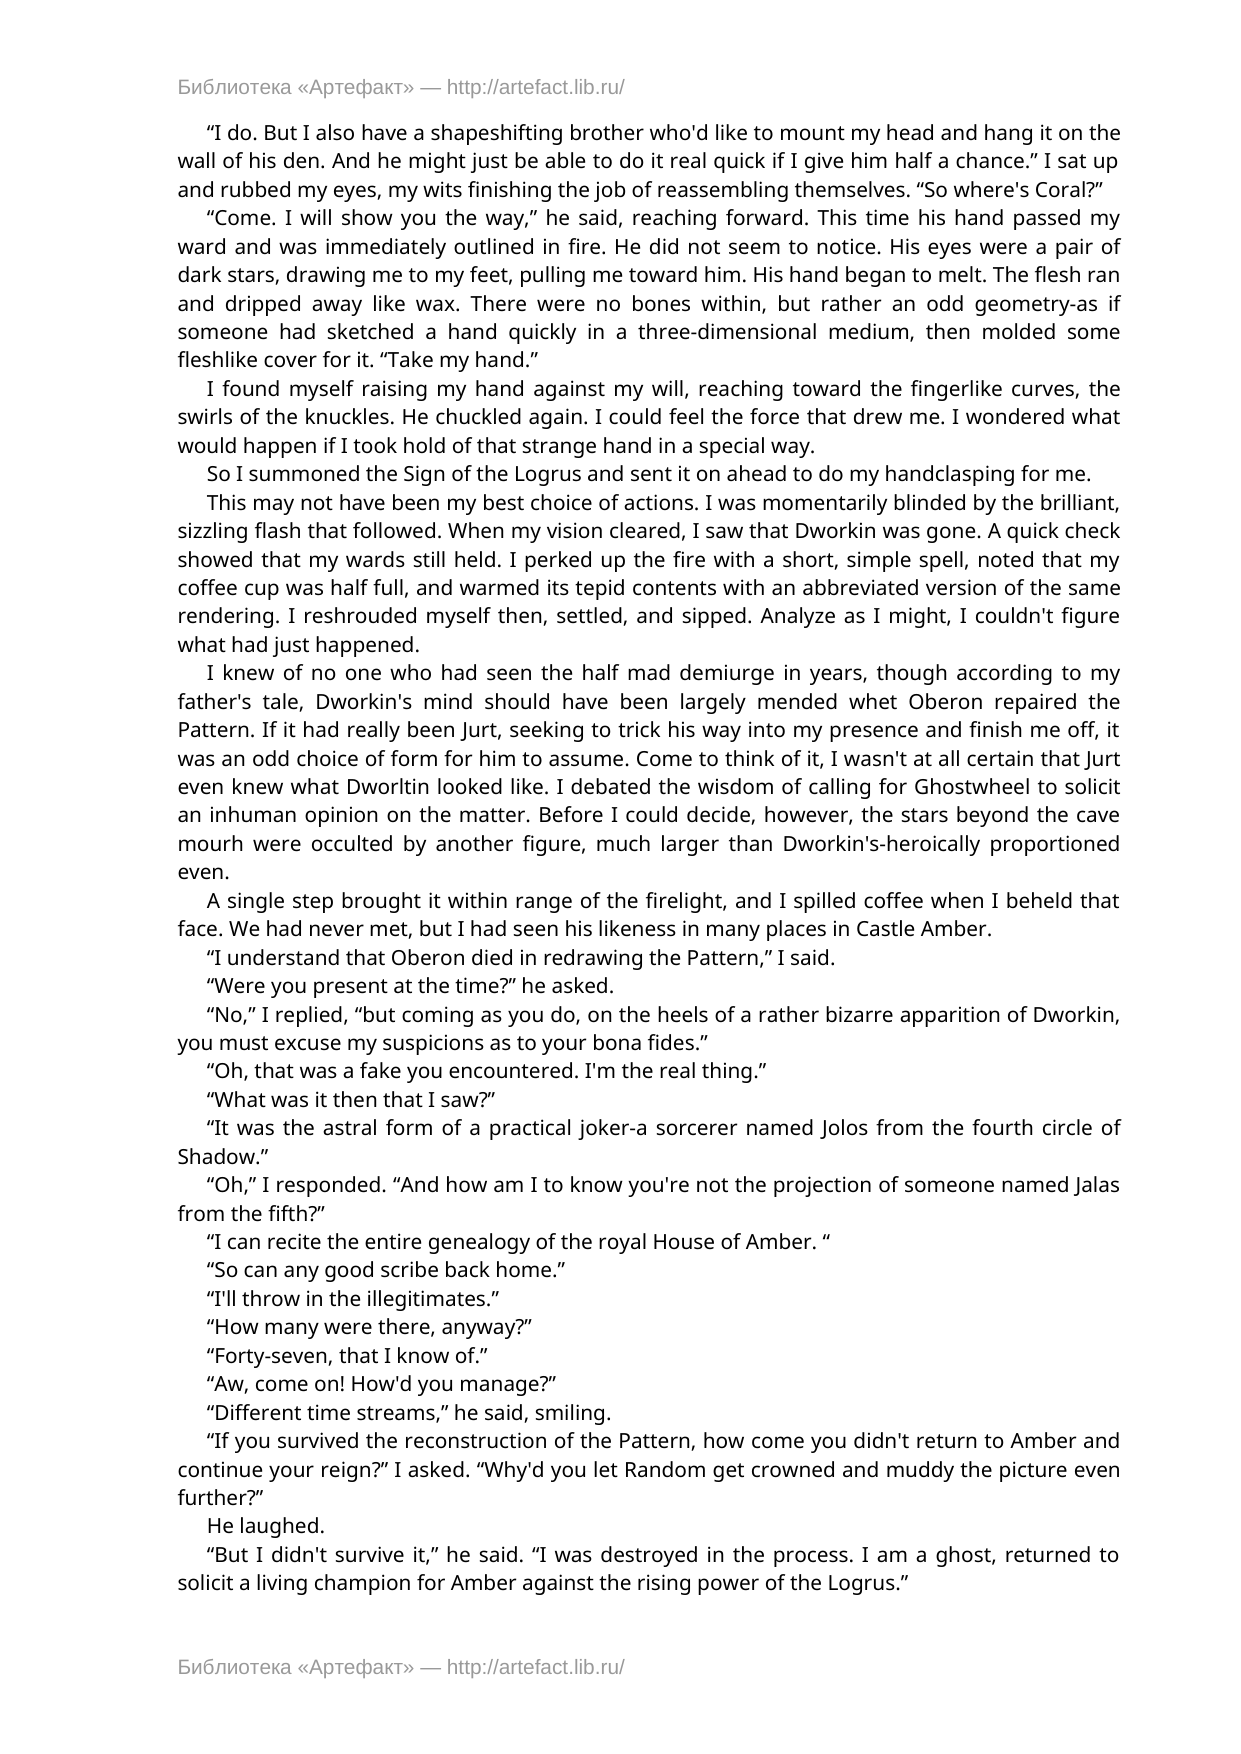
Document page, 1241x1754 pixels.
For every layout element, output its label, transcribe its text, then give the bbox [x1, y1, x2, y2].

text “Come. I will show you the way,” he said, reaching forward. This time his hand passed my ward and was immediately outlined in fire. He did not seem to notice. His eyes were a pair of dark stars, drawing me to my feet, pulling me toward him. His hand began to melt. The flesh ran and dripped away like wax. There were no bones within, but rather an odd geometry-as if someone had sketched a hand quickly in a three-dimensional medium, then molded some fleshlike cover for it. “Take my hand.” [177, 203, 1122, 374]
text “Aw, come on! How'd you manage?” [177, 1369, 1122, 1398]
text “It was the astral form of a practical joker-a sorcerer named Jolos from the fourth circle of Shadow.” [177, 1113, 1122, 1170]
text “Oh,” I responded. “And how am I to know you're not the projection of someone named Jalas from the fifth?” [177, 1170, 1122, 1227]
text “Forty-seven, that I know of.” [177, 1341, 1122, 1369]
text This may not have been my best choice of actions. I was momentarily blinded by the brilliant, sizzling flash that followed. When my vision cleared, I saw that Dworkin was gone. A quick check showed that my wards still held. I perked up the fire with a short, simple spell, noted that my coffee cup was half full, and warmed its tepid contents with an abbreviated version of the same rendering. I reshrouded myself then, settled, and sipped. Analyze as I might, I couldn't figure what had just happened. [177, 488, 1122, 658]
text “Different time streams,” he said, smiling. [177, 1398, 1122, 1426]
text So I summoned the Sign of the Logrus and sent it on ahead to do my handclasping for me. [177, 459, 1122, 488]
text “Were you present at the time?” he asked. [177, 971, 1122, 1000]
text “How many were there, anyway?” [177, 1312, 1122, 1341]
text “So can any good scribe back home.” [177, 1256, 1122, 1284]
text He laughed. [177, 1512, 1122, 1540]
text “But I didn't survive it,” he said. “I was destroyed in the process. I am a ghost, returned to solicit a living champion for Amber against the rising power of the Logrus.” [177, 1540, 1122, 1597]
text “No,” I replied, “but coming as you do, on the heels of a rather bizarre apparition of Dworkin, you must excuse my suspicions as to your bona fides.” [177, 1000, 1122, 1057]
text “Oh, that was a fake you encountered. I'm the real thing.” [177, 1057, 1122, 1085]
text A single step brought it within range of the firelight, and I spilled coffee when I beheld that face. We had never met, but I had seen his likeness in many places in Castle Amber. [177, 886, 1122, 943]
text “What was it then that I saw?” [177, 1085, 1122, 1113]
text “If you survived the reconstruction of the Pattern, how come you didn't return to Amber and continue your reign?” I asked. “Why'd you let Random get crowned and muddy the picture even further?” [177, 1426, 1122, 1512]
text “I can recite the entire genealogy of the royal House of Amber. “ [177, 1227, 1122, 1256]
text “I'll throw in the illegitimates.” [177, 1284, 1122, 1312]
text “I understand that Oberon died in redrawing the Pattern,” I said. [177, 943, 1122, 971]
text “I do. But I also have a shapeshifting brother who'd like to mount my head and hang it on the wall of his den. And he might just be able to do it real quick if I give him half a chance.” I sat up and rubbed my eyes, my wits finishing the job of reassembling themselves. “So where's Coral?” [177, 118, 1122, 203]
text I found myself raising my hand against my will, reaching toward the fingerlike curves, the swirls of the knuckles. He chuckled again. I could feel the force that drew me. I wondered what would happen if I took hold of that strange hand in a special way. [177, 374, 1122, 459]
text I knew of no one who had seen the half mad demiurge in years, though according to my father's tale, Dworkin's mind should have been largely mended whet Oberon repaired the Pattern. If it had really been Jurt, seeking to trick his way into my presence and finish me off, it was an odd choice of form for him to assume. Come to think of it, I wasn't at all certain that Jurt even knew what Dworltin looked like. I debated the wisdom of calling for Ghostwheel to solicit an inhuman opinion on the matter. Before I could decide, however, the stars beyond the cave mourh were occulted by another figure, much larger than Dworkin's-heroically proportioned even. [177, 658, 1122, 886]
